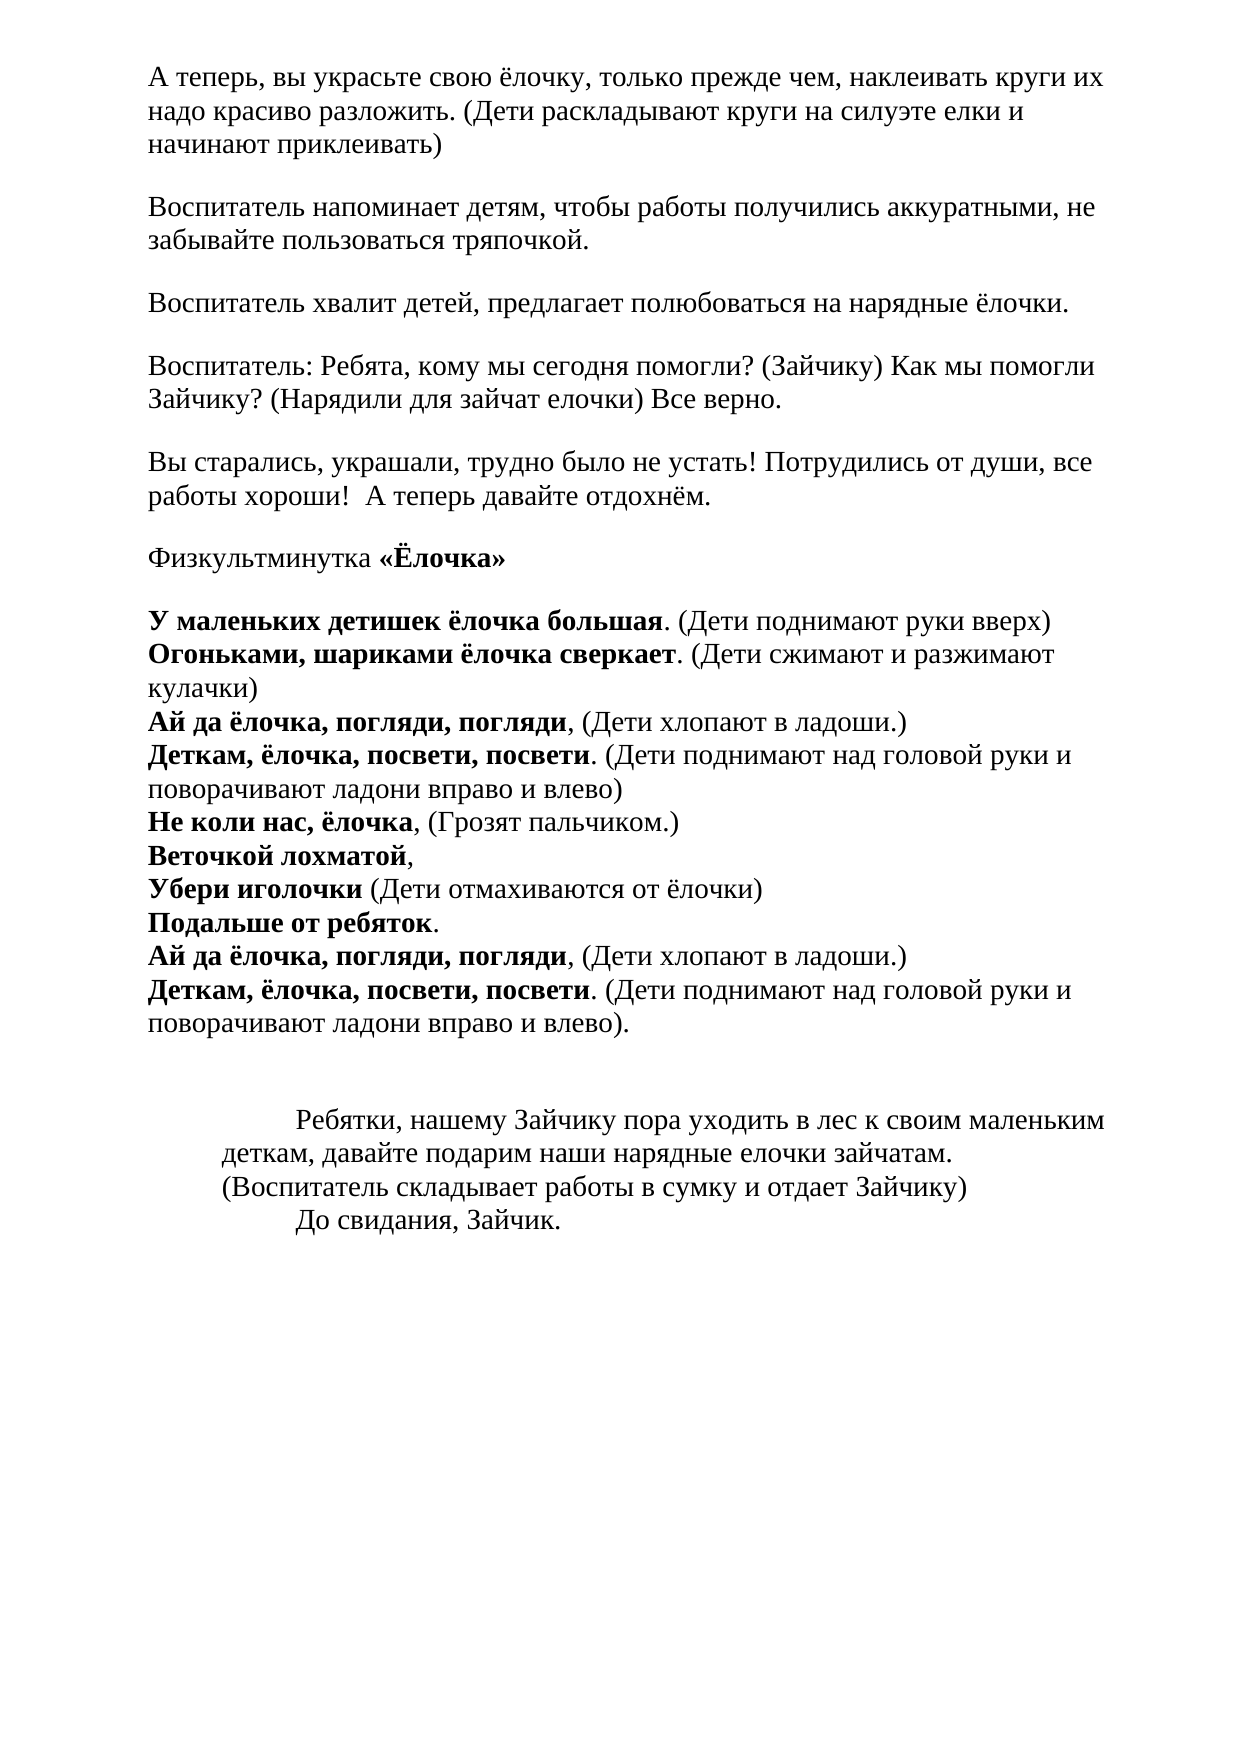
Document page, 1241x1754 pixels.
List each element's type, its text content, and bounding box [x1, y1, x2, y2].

text Воспитатель хвалит детей, предлагает полюбоваться на нарядные ёлочки. [148, 285, 1122, 319]
text Ребятки, нашему Зайчику пора уходить в лес к своим маленьким деткам, давайте подарим наши нарядные елочки зайчатам. (Воспитатель складывает работы в сумку и отдает Зайчику) [222, 1102, 1122, 1202]
text Воспитатель: Ребята, кому мы сегодня помогли? (Зайчику) Как мы помогли Зайчику? (Нарядили для зайчат елочки) Все верно. [148, 348, 1122, 415]
text У маленьких детишек ёлочка большая. (Дети поднимают руки вверх) Огоньками, шариками ёлочка сверкает. (Дети сжимают и разжимают кулачки) Ай да ёлочка, погляди, погляди, (Дети хлопают в ладоши.) Деткам, ёлочка, посвети, посвети. (Дети поднимают над головой руки и поворачивают ладони вправо и влево) Не коли нас, ёлочка, (Грозят пальчиком.) Веточкой лохматой, Убери иголочки (Дети отмахиваются от ёлочки) Подальше от ребяток. Ай да ёлочка, погляди, погляди, (Дети хлопают в ладоши.) Деткам, ёлочка, посвети, посвети. (Дети поднимают над головой руки и поворачивают ладони вправо и влево). [148, 603, 1122, 1039]
text А теперь, вы украсьте свою ёлочку, только прежде чем, наклеивать круги их надо красиво разложить. (Дети раскладывают круги на силуэте елки и начинают приклеивать) [148, 59, 1122, 160]
text До свидания, Зайчик. [222, 1202, 1122, 1236]
text Воспитатель напоминает детям, чтобы работы получились аккуратными, не забывайте пользоваться тряпочкой. [148, 189, 1122, 256]
text Физкультминутка «Ёлочка» [148, 540, 1122, 574]
text Вы старались, украшали, трудно было не устать! Потрудились от души, все работы хороши! А теперь давайте отдохнём. [148, 444, 1122, 511]
